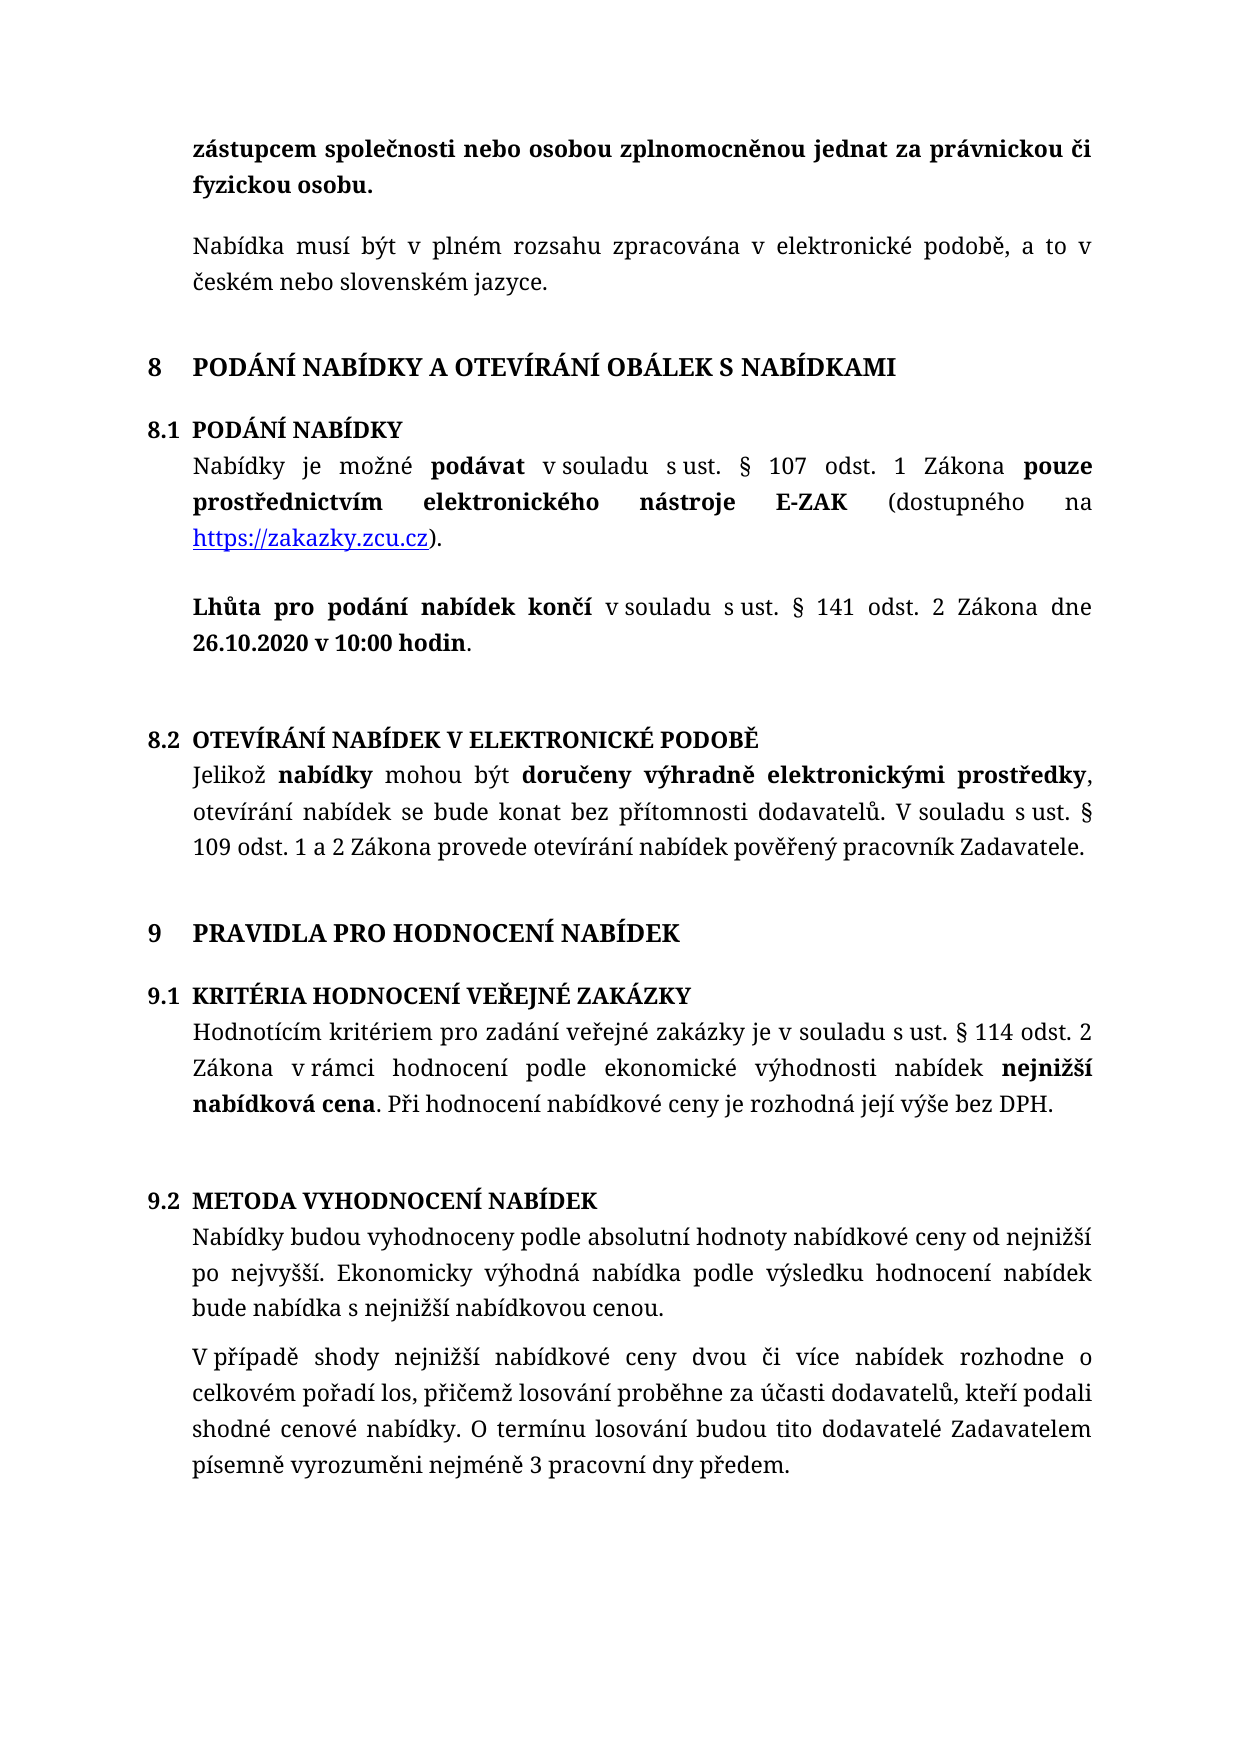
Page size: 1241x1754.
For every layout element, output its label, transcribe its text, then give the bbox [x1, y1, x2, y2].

text Nabídky je možné podávat v souladu s ust. § 107 odst. 1 Zákona pouze prostřednictvím elektronického nástroje E-ZAK (dostupného na https://zakazky.zcu.cz). [193, 450, 1093, 553]
text Nabídky budou vyhodnoceny podle absolutní hodnoty nabídkové ceny od nejnižší po nejvyšší. Ekonomicky výhodná nabídka podle výsledku hodnocení nabídek bude nabídka s nejnižší nabídkovou cenou. [192, 1221, 1093, 1324]
text V případě shody nejnižší nabídkové ceny dvou či více nabídek rozhodne o celkovém pořadí los, přičemž losování proběhne za účasti dodavatelů, kteří podali shodné cenové nabídky. O termínu losování budou tito dodavatelé Zadavatelem písemně vyrozuměni nejméně 3 pracovní dny předem. [192, 1341, 1093, 1480]
subtitle PODÁNÍ NABÍDKY [147, 414, 1093, 446]
text Lhůta pro podání nabídek končí v souladu s ust. § 141 odst. 2 Zákona dne 26.10.2020 v 10:00 hodin. [193, 591, 1093, 658]
subtitle METODA VYHODNOCENÍ NABÍDEK [147, 1184, 1093, 1216]
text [193, 133, 1093, 200]
text Jelikož nabídky mohou být doručeny výhradně elektronickými prostředky, otevírání nabídek se bude konat bez přítomnosti dodavatelů. V souladu s ust. § 109 odst. 1 a 2 Zákona provede otevírání nabídek pověřený pracovník Zadavatele. [193, 759, 1093, 863]
subtitle PRAVIDLA PRO HODNOCENÍ NABÍDEK [148, 916, 1093, 950]
text Nabídka musí být v plném rozsahu zpracována v elektronické podobě, a to v českém nebo slovenském jazyce. [192, 230, 1093, 297]
text Hodnotícím kritériem pro zadání veřejné zakázky je v souladu s ust. § 114 odst. 2 Zákona v rámci hodnocení podle ekonomické výhodnosti nabídek nejnižší nabídková cena. Při hodnocení nabídkové ceny je rozhodná její výše bez DPH. [193, 1016, 1093, 1119]
subtitle PODÁNÍ NABÍDKY A OTEVÍRÁNÍ OBÁLEK S NABÍDKAMI [148, 350, 1093, 384]
subtitle KRITÉRIA HODNOCENÍ VEŘEJNÉ ZAKÁZKY [147, 980, 1093, 1011]
subtitle OTEVÍRÁNÍ NABÍDEK V ELEKTRONICKÉ PODOBĚ [148, 723, 1093, 755]
